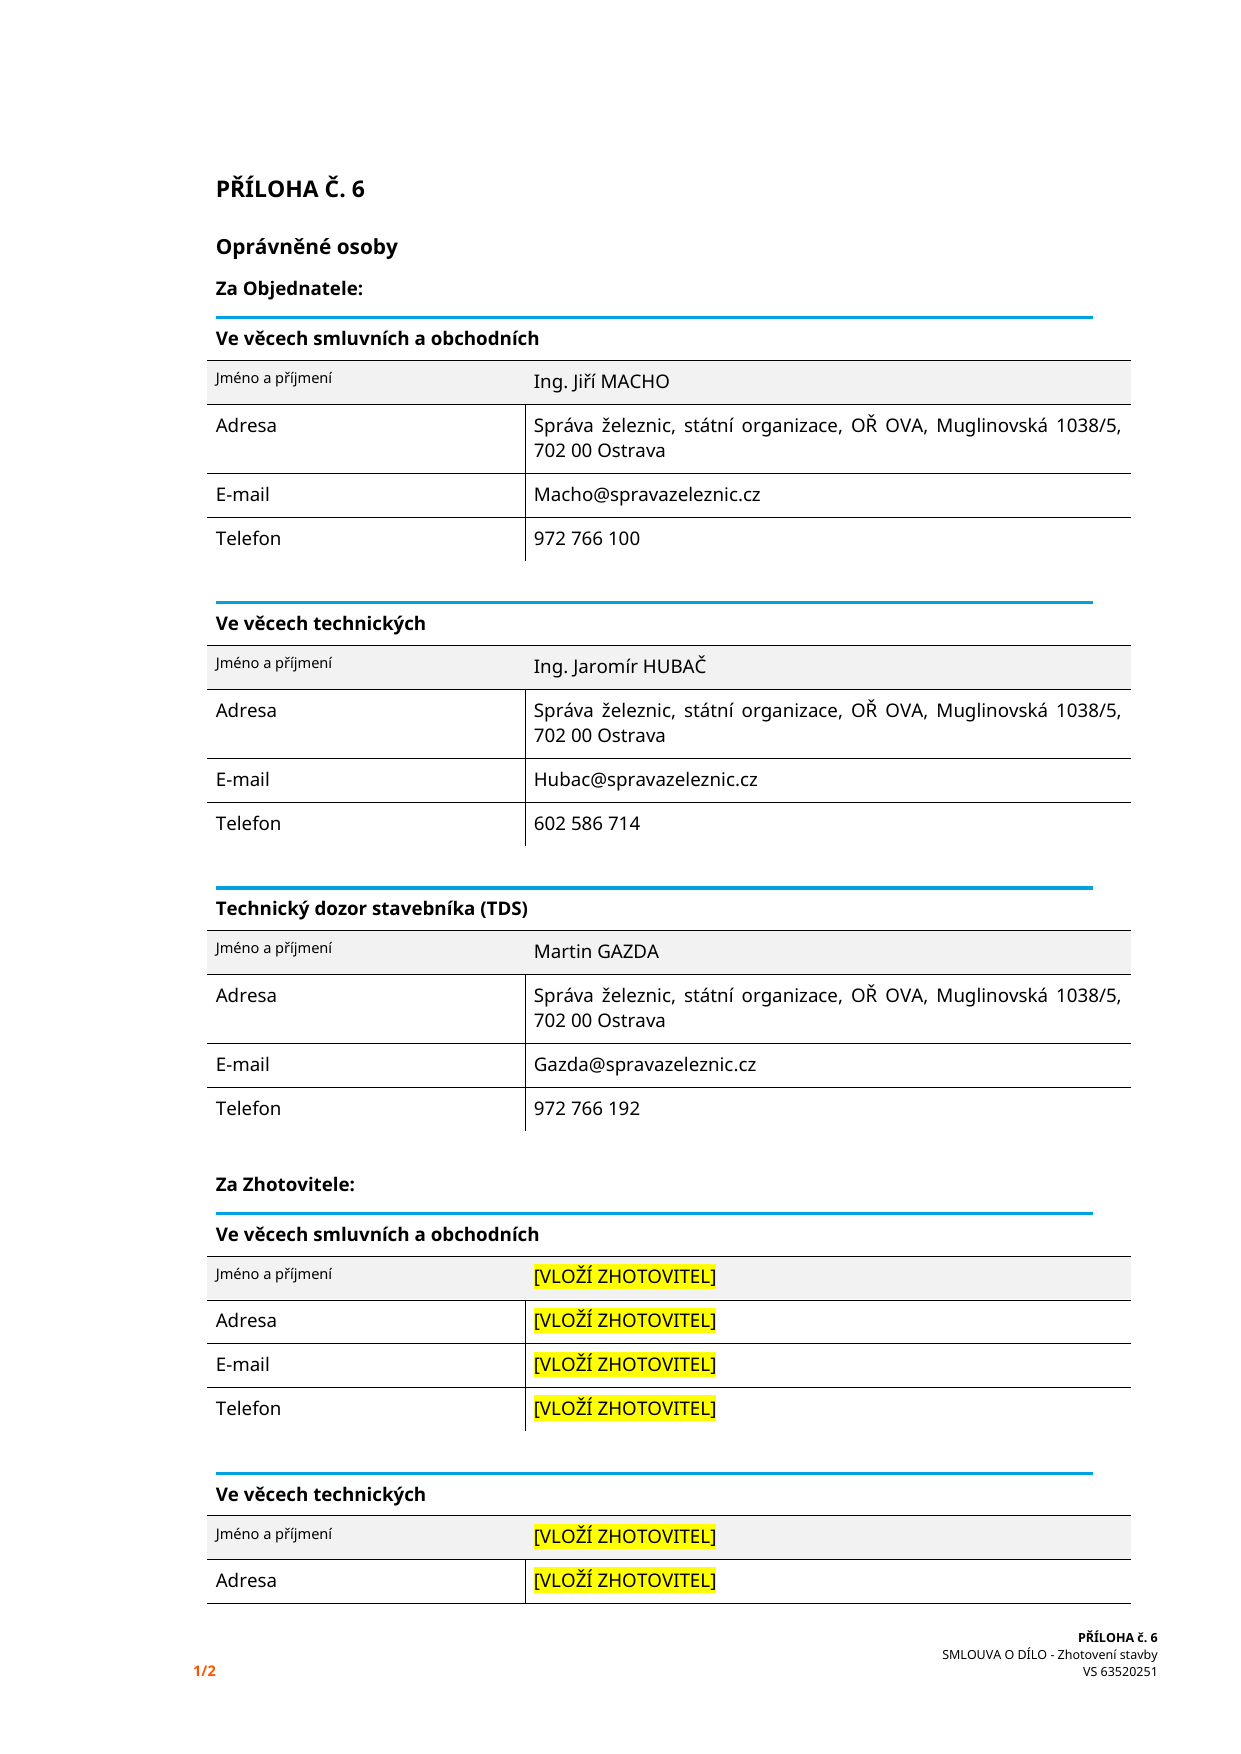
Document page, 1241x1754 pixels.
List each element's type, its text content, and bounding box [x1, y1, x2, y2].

table_cell E-mail [207, 1344, 525, 1387]
table_cell Adresa [207, 1560, 525, 1603]
table_header Jméno a příjmení [207, 1257, 526, 1299]
table_cell Adresa [207, 405, 525, 473]
text Za Objednatele: [216, 276, 1093, 301]
table_cell 972 766 192 [526, 1088, 1131, 1131]
table_cell Adresa [207, 975, 525, 1043]
table_cell Adresa [207, 1301, 525, 1343]
table_cell E-mail [207, 759, 525, 802]
text Oprávněné osoby [216, 232, 1093, 260]
table_cell Gazda@spravazeleznic.cz [526, 1044, 1131, 1087]
table_cell Telefon [207, 518, 525, 561]
text Ve věcech smluvních a obchodních [216, 319, 1093, 351]
table_cell [VLOŽÍ ZHOTOVITEL] [526, 1388, 1131, 1431]
table_header Jméno a příjmení [207, 1516, 526, 1559]
table_cell [VLOŽÍ ZHOTOVITEL] [526, 1560, 1131, 1603]
table_header [VLOŽÍ ZHOTOVITEL] [526, 1257, 1131, 1299]
table_cell E-mail [207, 474, 525, 517]
table_header Ing. Jiří MACHO [526, 361, 1131, 404]
table_cell Správa železnic, státní organizace, OŘ OVA, Muglinovská 1038/5, 702 00 Ostrava [526, 405, 1131, 473]
table_header Martin GAZDA [526, 931, 1131, 974]
text Ve věcech smluvních a obchodních [216, 1215, 1093, 1247]
table_header [VLOŽÍ ZHOTOVITEL] [526, 1516, 1131, 1559]
table_cell Správa železnic, státní organizace, OŘ OVA, Muglinovská 1038/5, 702 00 Ostrava [526, 690, 1131, 758]
text Technický dozor stavebníka (TDS) [216, 890, 1093, 921]
table_cell [VLOŽÍ ZHOTOVITEL] [526, 1301, 1131, 1343]
table_cell 972 766 100 [526, 518, 1131, 561]
table_cell Adresa [207, 690, 525, 758]
text Příloha č. 6 [216, 172, 1093, 204]
table_header Jméno a příjmení [207, 361, 526, 404]
table_header Ing. Jaromír HUBAČ [526, 646, 1131, 689]
table_cell Telefon [207, 1388, 525, 1431]
text Za Zhotovitele: [216, 1171, 1093, 1197]
table_cell Správa železnic, státní organizace, OŘ OVA, Muglinovská 1038/5, 702 00 Ostrava [526, 975, 1131, 1043]
table_cell Macho@spravazeleznic.cz [526, 474, 1131, 517]
text Ve věcech technických [216, 1475, 1093, 1506]
table_header Jméno a příjmení [207, 646, 526, 689]
table_cell Hubac@spravazeleznic.cz [526, 759, 1131, 802]
table_cell 602 586 714 [526, 803, 1131, 846]
text Ve věcech technických [216, 604, 1093, 636]
table_header Jméno a příjmení [207, 931, 526, 974]
table_cell E-mail [207, 1044, 525, 1087]
table_cell Telefon [207, 803, 525, 846]
table_cell [VLOŽÍ ZHOTOVITEL] [526, 1344, 1131, 1387]
table_cell Telefon [207, 1088, 525, 1131]
